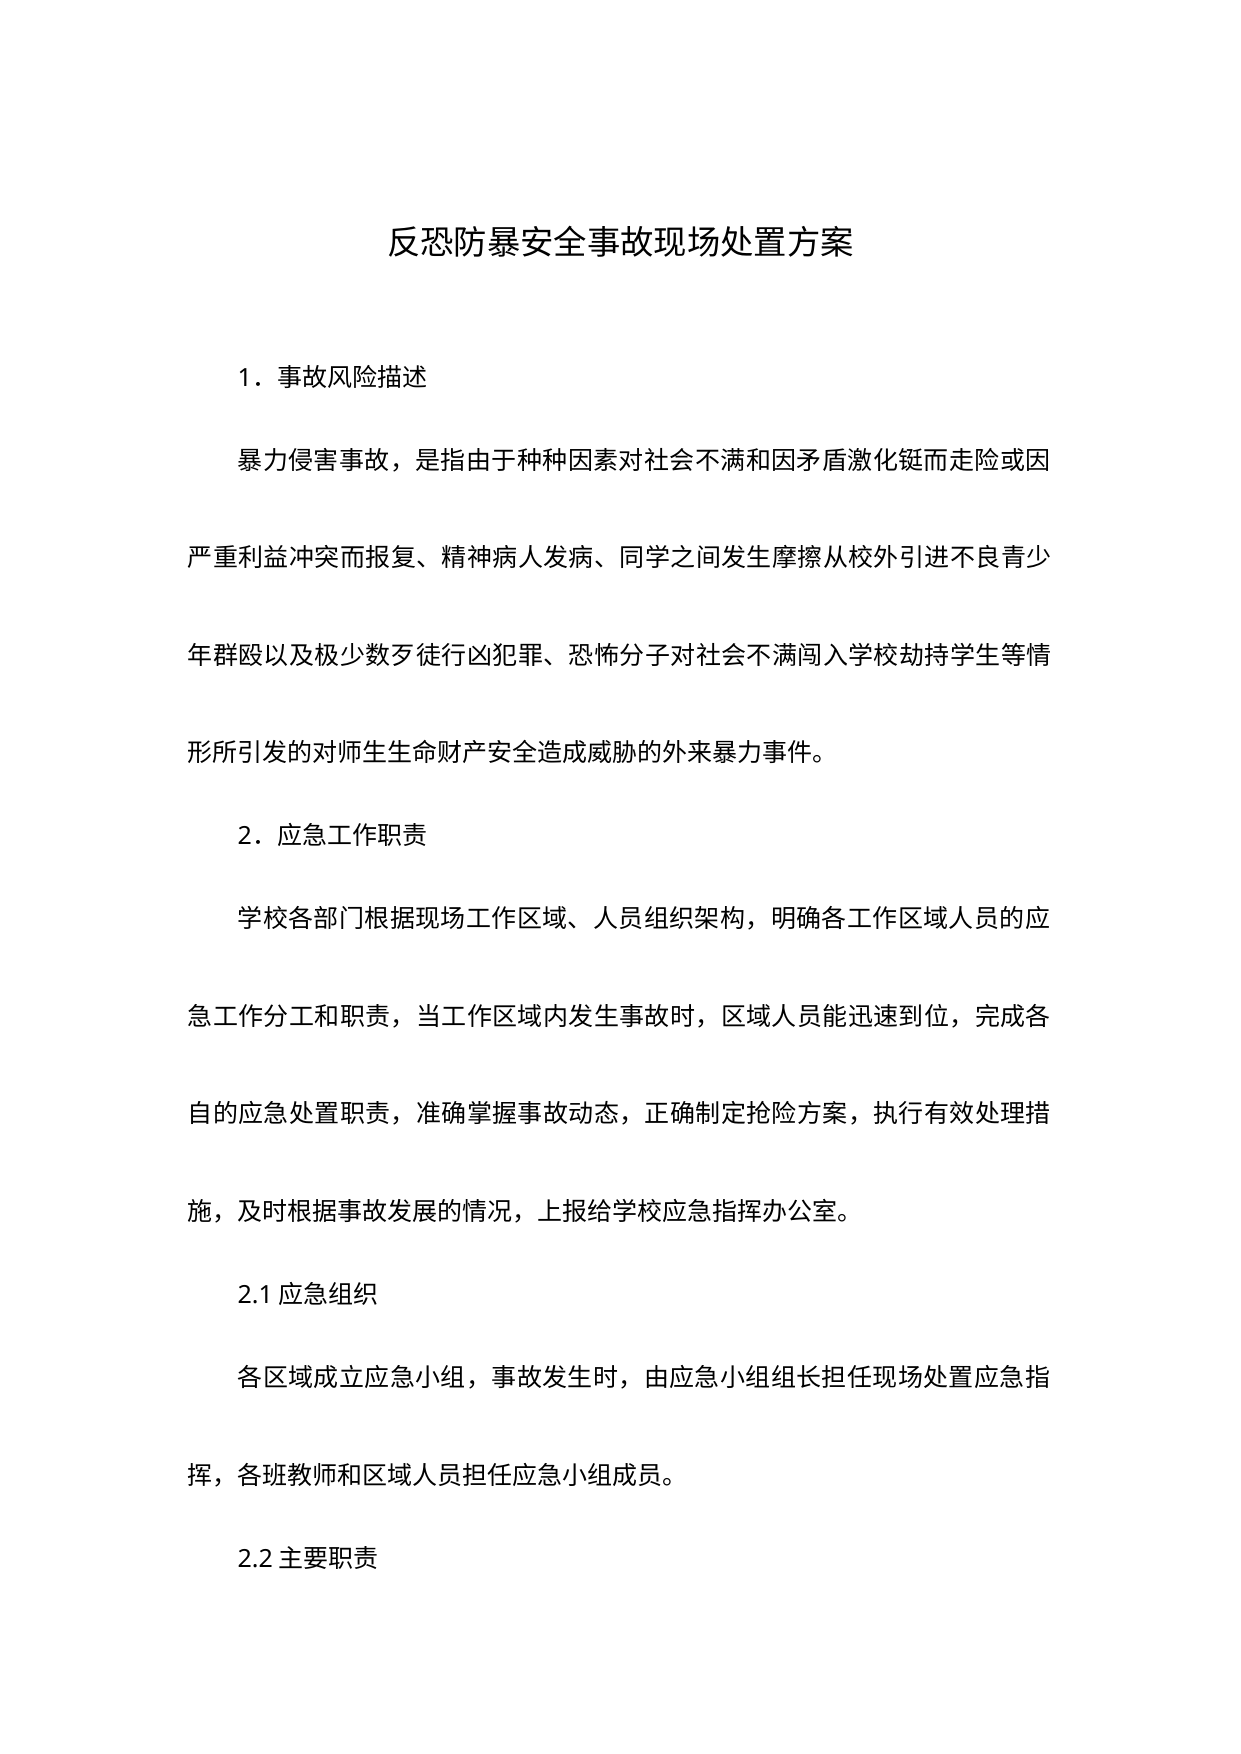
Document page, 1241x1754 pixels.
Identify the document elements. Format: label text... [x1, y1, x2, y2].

text 各区域成立应急小组，事故发生时，由应急小组组长担任现场处置应急指挥，各班教师和区域人员担任应急小组成员。 [187, 1343, 1053, 1506]
text 2.2主要职责 [187, 1524, 1053, 1589]
text 学校各部门根据现场工作区域、人员组织架构，明确各工作区域人员的应急工作分工和职责，当工作区域内发生事故时，区域人员能迅速到位，完成各自的应急处置职责，准确掌握事故动态，正确制定抢险方案，执行有效处理措施，及时根据事故发展的情况，上报给学校应急指挥办公室。 [187, 884, 1053, 1242]
text 2．应急工作职责 [187, 801, 1053, 866]
text 暴力侵害事故，是指由于种种因素对社会不满和因矛盾激化铤而走险或因严重利益冲突而报复、精神病人发病、同学之间发生摩擦从校外引进不良青少年群殴以及极少数歹徒行凶犯罪、恐怖分子对社会不满闯入学校劫持学生等情形所引发的对师生生命财产安全造成威胁的外来暴力事件。 [187, 426, 1053, 783]
text 1．事故风险描述 [187, 343, 1053, 408]
text 2.1应急组织 [187, 1260, 1053, 1325]
text 反恐防暴安全事故现场处置方案 [187, 208, 1053, 273]
